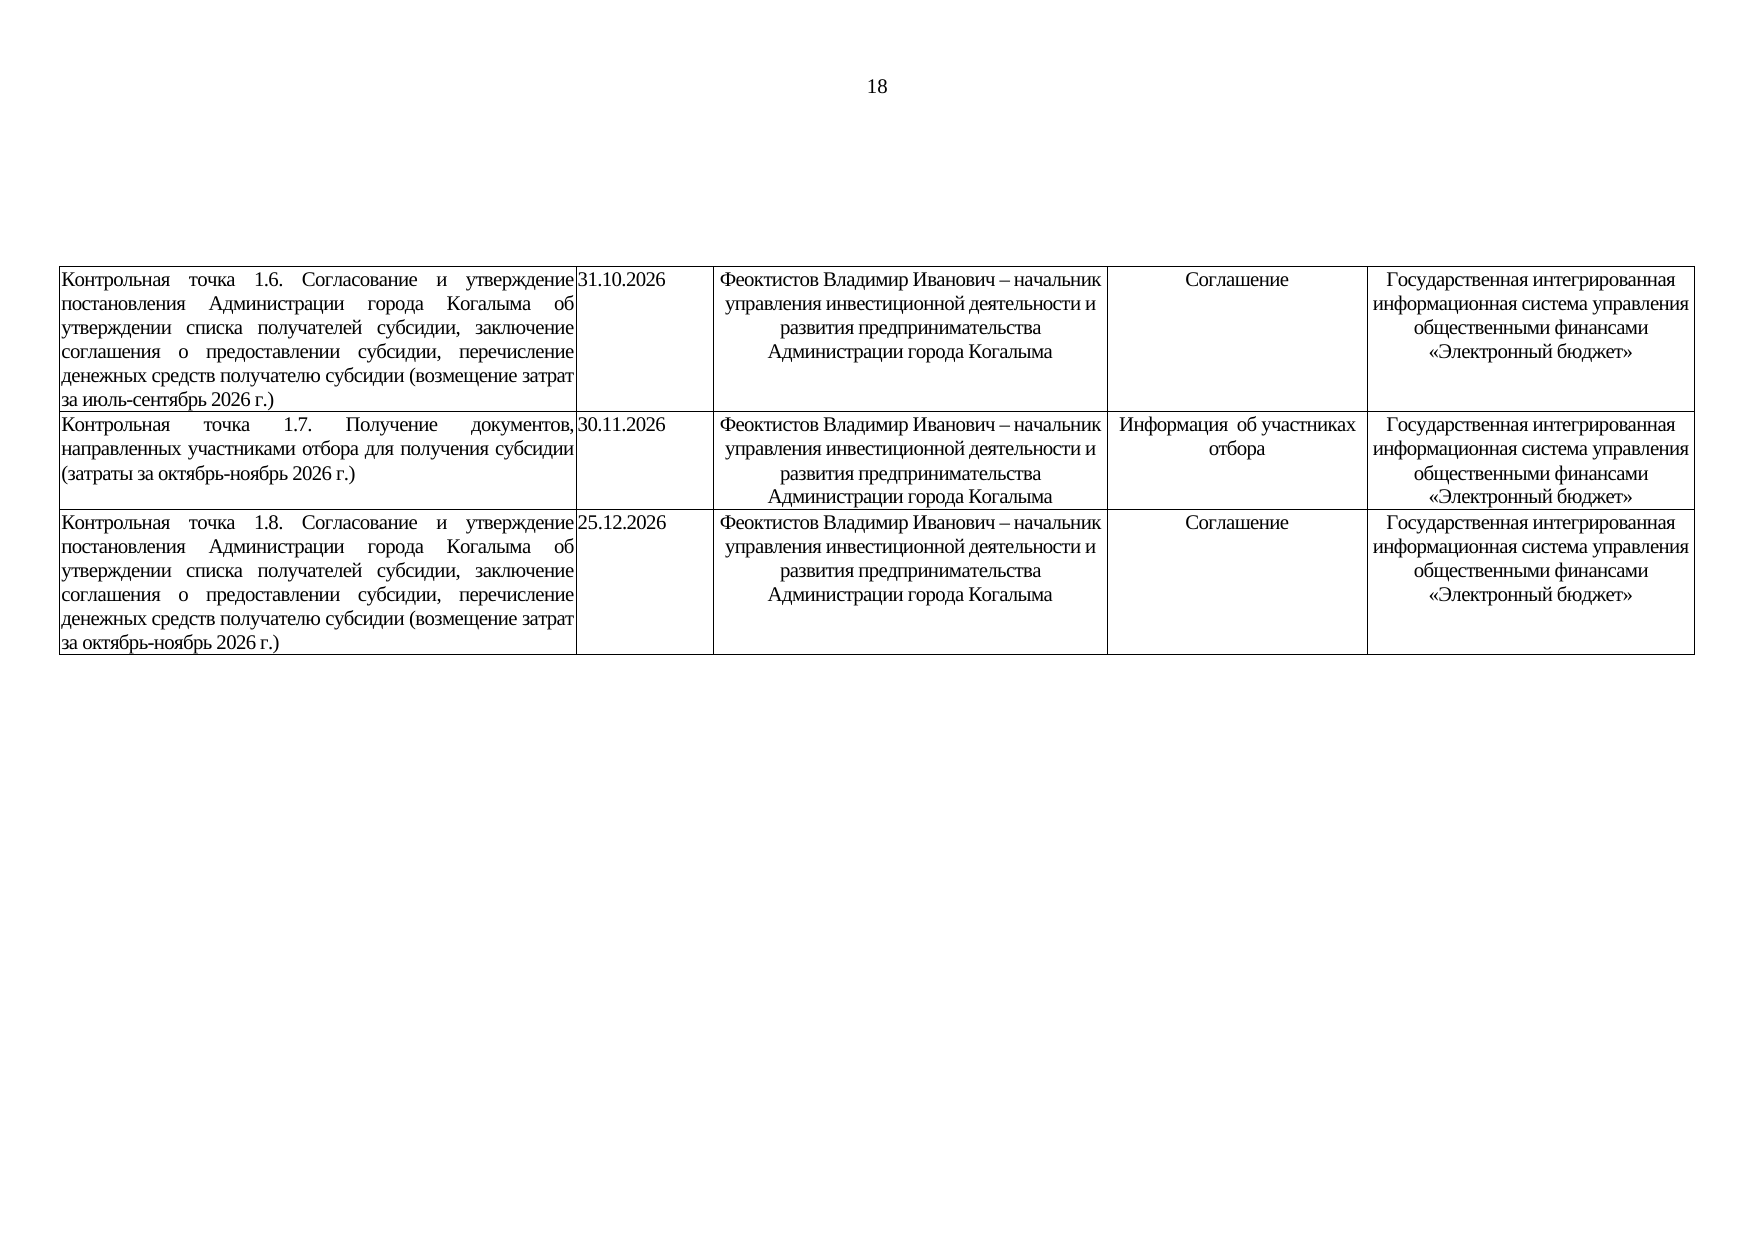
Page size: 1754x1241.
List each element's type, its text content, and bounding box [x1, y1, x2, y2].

table_header Феоктистов Владимир Иванович – начальник управления инвестиционной деятельности и развития предпринимательства Администрации города Когалыма [714, 267, 1107, 411]
table_header Соглашение [1108, 267, 1367, 411]
table_cell 25.12.2026 [577, 510, 713, 654]
table_cell Соглашение [1108, 510, 1367, 654]
table_cell Государственная интегрированная информационная система управления общественными финансами «Электронный бюджет» [1368, 510, 1694, 654]
table_header Контрольная точка 1.6. Согласование и утверждение постановления Администрации города Когалыма об утверждении списка получателей субсидии, заключение соглашения о предоставлении субсидии, перечисление денежных средств получателю субсидии (возмещение затрат за июль-сентябрь 2026 г.) [60, 267, 576, 411]
table_cell Феоктистов Владимир Иванович – начальник управления инвестиционной деятельности и развития предпринимательства Администрации города Когалыма [714, 412, 1107, 508]
table_cell 30.11.2026 [577, 412, 713, 508]
table_cell Контрольная точка 1.8. Согласование и утверждение постановления Администрации города Когалыма об утверждении списка получателей субсидии, заключение соглашения о предоставлении субсидии, перечисление денежных средств получателю субсидии (возмещение затрат за октябрь-ноябрь 2026 г.) [60, 510, 576, 654]
table_header Государственная интегрированная информационная система управления общественными финансами «Электронный бюджет» [1368, 267, 1694, 411]
table_cell Информация об участниках отбора [1108, 412, 1367, 508]
table_cell Государственная интегрированная информационная система управления общественными финансами «Электронный бюджет» [1368, 412, 1694, 508]
table_cell Контрольная точка 1.7. Получение документов, направленных участниками отбора для получения субсидии (затраты за октябрь-ноябрь 2026 г.) [60, 412, 576, 508]
table_cell Феоктистов Владимир Иванович – начальник управления инвестиционной деятельности и развития предпринимательства Администрации города Когалыма [714, 510, 1107, 654]
table_header 31.10.2026 [577, 267, 713, 411]
